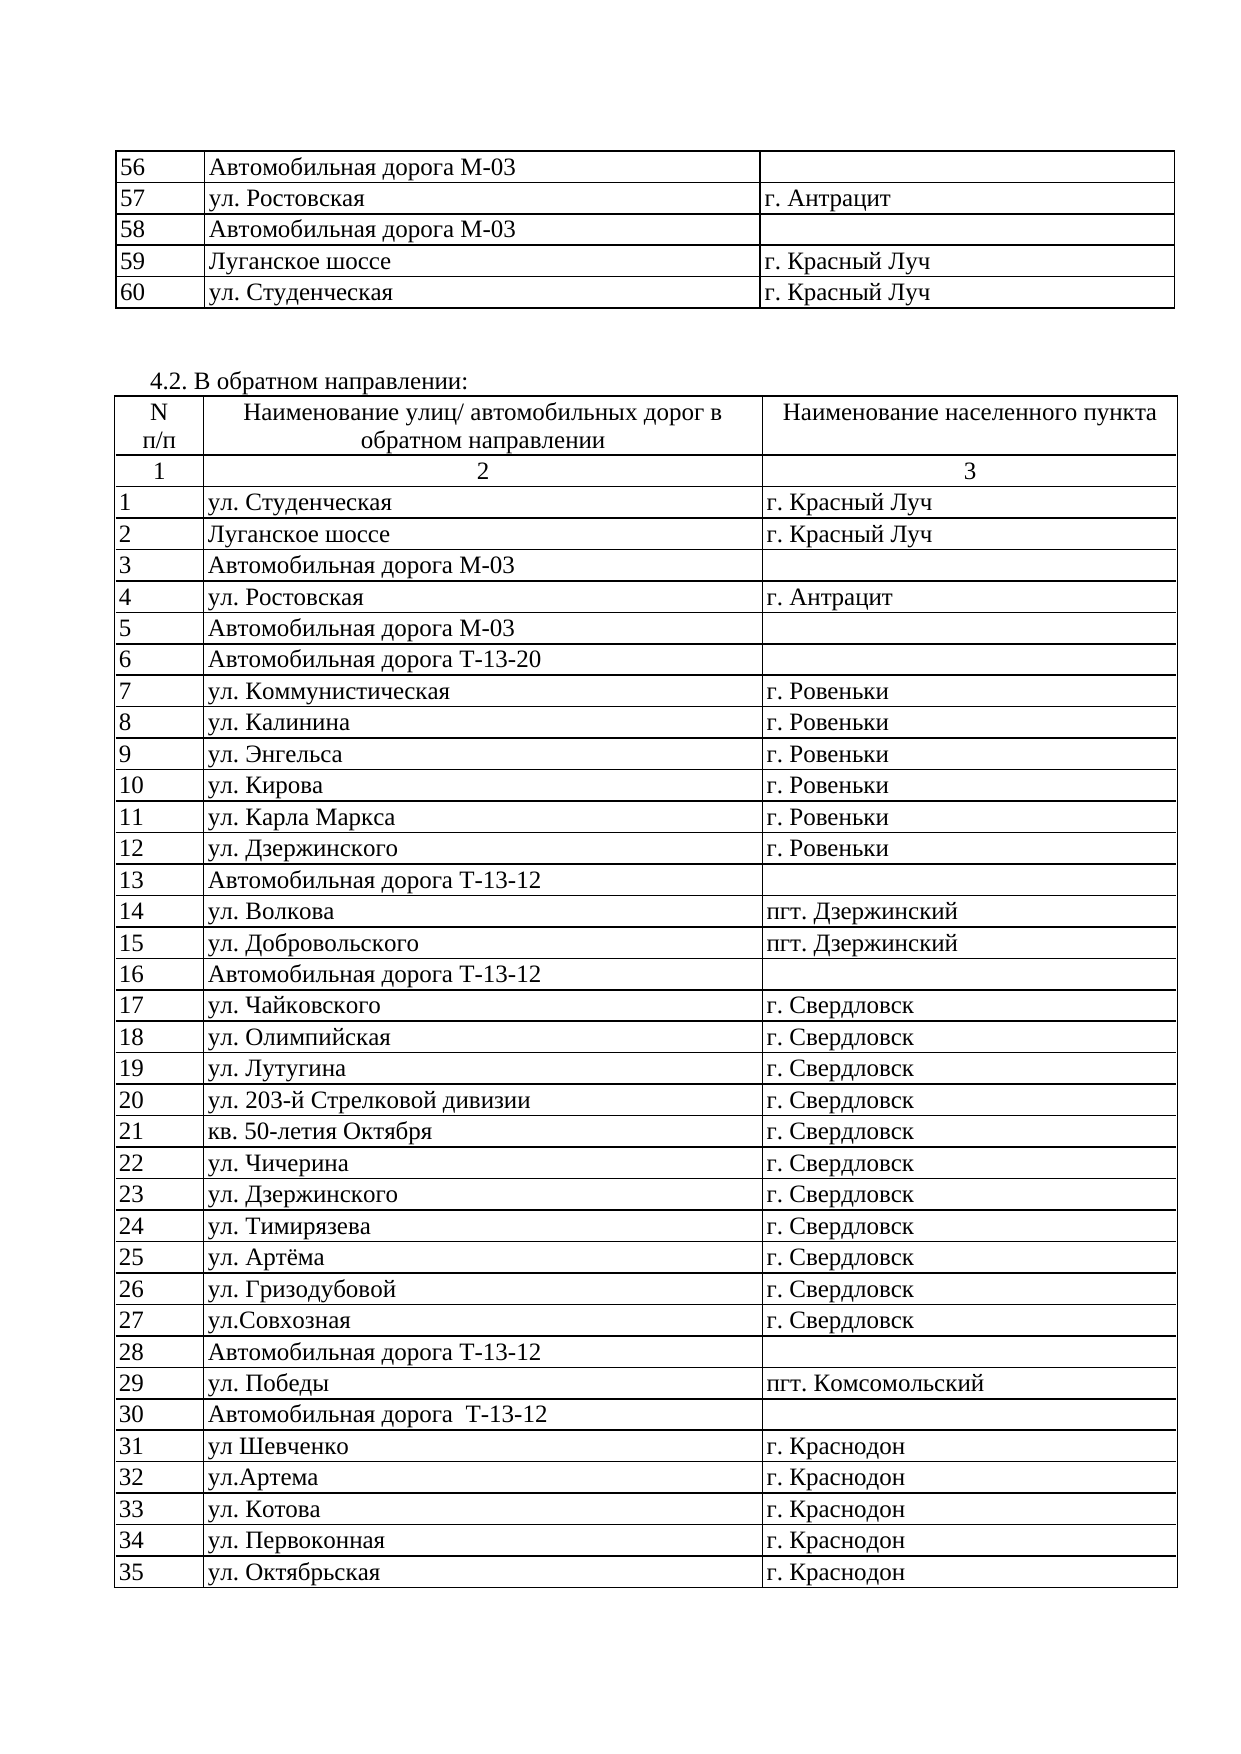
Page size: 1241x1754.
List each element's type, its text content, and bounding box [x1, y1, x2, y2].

table_cell 17 [115, 990, 203, 1020]
table_cell 10 [115, 770, 203, 800]
table_cell 18 [115, 1021, 203, 1052]
table_cell 1 [115, 487, 203, 517]
table_cell Автомобильная дорога М-03 [205, 152, 759, 181]
table_cell ул. Котова [204, 1494, 762, 1524]
table_cell г. Свердловск [763, 1052, 1177, 1083]
table_cell ул.Совхозная [204, 1305, 762, 1335]
table_cell 33 [115, 1493, 203, 1524]
table_cell кв. 50-летия Октября [204, 1116, 762, 1146]
table_cell 4 [115, 581, 203, 611]
table_cell 60 [117, 277, 204, 307]
table_cell 28 [115, 1336, 203, 1366]
table_cell г. Свердловск [763, 1083, 1177, 1115]
table_cell 11 [115, 801, 203, 832]
table_cell Автомобильная дорога Т-13-20 [204, 645, 762, 674]
table_cell г. Красный Луч [763, 486, 1177, 517]
table_cell г. Красный Луч [763, 517, 1177, 548]
table_cell г. Свердловск [763, 1115, 1177, 1146]
table_cell г. Свердловск [763, 1272, 1177, 1303]
table_cell ул. Студенческая [205, 277, 759, 307]
table_cell 20 [115, 1084, 203, 1115]
table_cell г. Красный Луч [761, 277, 1174, 307]
table_cell ул. Гризодубовой [204, 1274, 762, 1303]
table_cell [763, 1398, 1177, 1429]
table_cell ул. Дзержинского [204, 1179, 762, 1209]
table_header Наименование населенного пункта [763, 397, 1177, 454]
table_cell [763, 958, 1177, 989]
table_header N п/п [115, 397, 203, 454]
table_cell [763, 863, 1177, 894]
table_cell 30 [115, 1399, 203, 1429]
table_cell 3 [115, 550, 203, 580]
table_cell ул. Коммунистическая [204, 676, 762, 706]
table_cell 13 [115, 864, 203, 894]
table_cell ул. Добровольского [204, 928, 762, 957]
table_cell г. Ровеньки [763, 737, 1177, 769]
table_cell 27 [115, 1305, 203, 1335]
table_cell ул. Победы [204, 1368, 762, 1398]
table_cell 19 [115, 1053, 203, 1083]
table_cell Автомобильная дорога Т-13-12 [204, 1400, 762, 1429]
table_cell [761, 215, 1174, 244]
table_cell 29 [115, 1368, 203, 1398]
table_cell ул. Дзержинского [204, 833, 762, 863]
table_cell 35 [115, 1556, 203, 1587]
table_cell ул. Кирова [204, 770, 762, 800]
table_cell ул.Артема [204, 1462, 762, 1492]
table_cell ул. Карла Маркса [204, 802, 762, 832]
table_cell ул. Ростовская [205, 183, 759, 213]
table_cell 56 [117, 152, 204, 181]
table_cell ул. Калинина [204, 707, 762, 737]
table_cell 9 [115, 738, 203, 769]
table_cell г. Ровеньки [763, 674, 1177, 706]
table_cell г. Ровеньки [763, 832, 1177, 863]
table_cell 21 [115, 1116, 203, 1146]
table_cell 25 [115, 1242, 203, 1272]
table_cell г. Свердловск [763, 1020, 1177, 1052]
table_cell [761, 152, 1174, 181]
table_cell 24 [115, 1210, 203, 1241]
table_cell ул. Лутугина [204, 1053, 762, 1083]
table_cell ул. Ростовская [204, 582, 762, 611]
table_cell 6 [115, 644, 203, 674]
table_cell 2 [115, 518, 203, 548]
table_cell г. Антрацит [761, 183, 1174, 213]
table_cell г. Антрацит [763, 580, 1177, 611]
table_cell г. Свердловск [763, 1241, 1177, 1272]
table_cell ул. Чичерина [204, 1148, 762, 1178]
table_cell ул. Первоконная [204, 1525, 762, 1555]
table_cell 57 [117, 183, 204, 213]
table_cell ул. Энгельса [204, 739, 762, 769]
table_cell г. Свердловск [763, 1304, 1177, 1335]
table_cell ул. Олимпийская [204, 1022, 762, 1052]
table_cell г. Краснодон [763, 1555, 1177, 1587]
table_cell Автомобильная дорога Т-13-12 [204, 959, 762, 989]
table_cell 3 [763, 454, 1177, 486]
table_cell Автомобильная дорога Т-13-12 [204, 1337, 762, 1366]
table_cell 15 [115, 927, 203, 957]
table_cell г. Краснодон [763, 1492, 1177, 1524]
table_cell г. Свердловск [763, 1178, 1177, 1209]
table_cell 12 [115, 833, 203, 863]
table_cell [763, 611, 1177, 643]
table_cell 32 [115, 1462, 203, 1492]
table_cell 14 [115, 896, 203, 926]
table_cell ул. Октябрьская [204, 1557, 762, 1587]
table_cell пгт. Дзержинский [763, 895, 1177, 926]
table_cell г. Свердловск [763, 1146, 1177, 1178]
table_header Наименование улиц/ автомобильных дорог в обратном направлении [204, 397, 762, 454]
table_cell 59 [117, 246, 204, 276]
table_cell ул. Тимирязева [204, 1211, 762, 1241]
table_cell Автомобильная дорога М-03 [204, 613, 762, 643]
table_cell 31 [115, 1430, 203, 1461]
table_cell 23 [115, 1179, 203, 1209]
text 4.2. В обратном направлении: [150, 366, 1090, 395]
table_cell г. Краснодон [763, 1461, 1177, 1492]
table_cell ул. Чайковского [204, 991, 762, 1020]
table_cell г. Ровеньки [763, 800, 1177, 832]
table_cell ул. 203-й Стрелковой дивизии [204, 1085, 762, 1115]
table_cell пгт. Дзержинский [763, 926, 1177, 957]
table_cell Автомобильная дорога М-03 [205, 215, 759, 244]
table_cell г. Ровеньки [763, 706, 1177, 737]
table_cell 58 [117, 215, 204, 244]
table_cell ул. Студенческая [204, 487, 762, 517]
table_cell 7 [115, 675, 203, 706]
table_cell 8 [115, 707, 203, 737]
table_cell Луганское шоссе [205, 246, 759, 276]
table_cell Луганское шоссе [204, 519, 762, 548]
table_cell ул. Волкова [204, 896, 762, 926]
table_cell пгт. Комсомольский [763, 1366, 1177, 1398]
table_cell 5 [115, 613, 203, 643]
table_cell г. Красный Луч [761, 246, 1174, 276]
table_cell г. Краснодон [763, 1524, 1177, 1555]
table_cell [763, 1335, 1177, 1366]
table_cell [763, 643, 1177, 674]
table_cell [763, 549, 1177, 580]
table_cell г. Краснодон [763, 1429, 1177, 1461]
table_cell 16 [115, 959, 203, 989]
table_cell 22 [115, 1147, 203, 1178]
table_cell Автомобильная дорога М-03 [204, 550, 762, 580]
table_cell г. Свердловск [763, 989, 1177, 1020]
table_cell 26 [115, 1273, 203, 1303]
table_cell 1 [115, 455, 203, 486]
table_cell 2 [204, 456, 762, 486]
table_cell Автомобильная дорога Т-13-12 [204, 865, 762, 894]
table_cell ул Шевченко [204, 1431, 762, 1461]
table_cell г. Ровеньки [763, 769, 1177, 800]
table_cell 34 [115, 1525, 203, 1555]
table_cell г. Свердловск [763, 1209, 1177, 1241]
table_cell ул. Артёма [204, 1242, 762, 1272]
